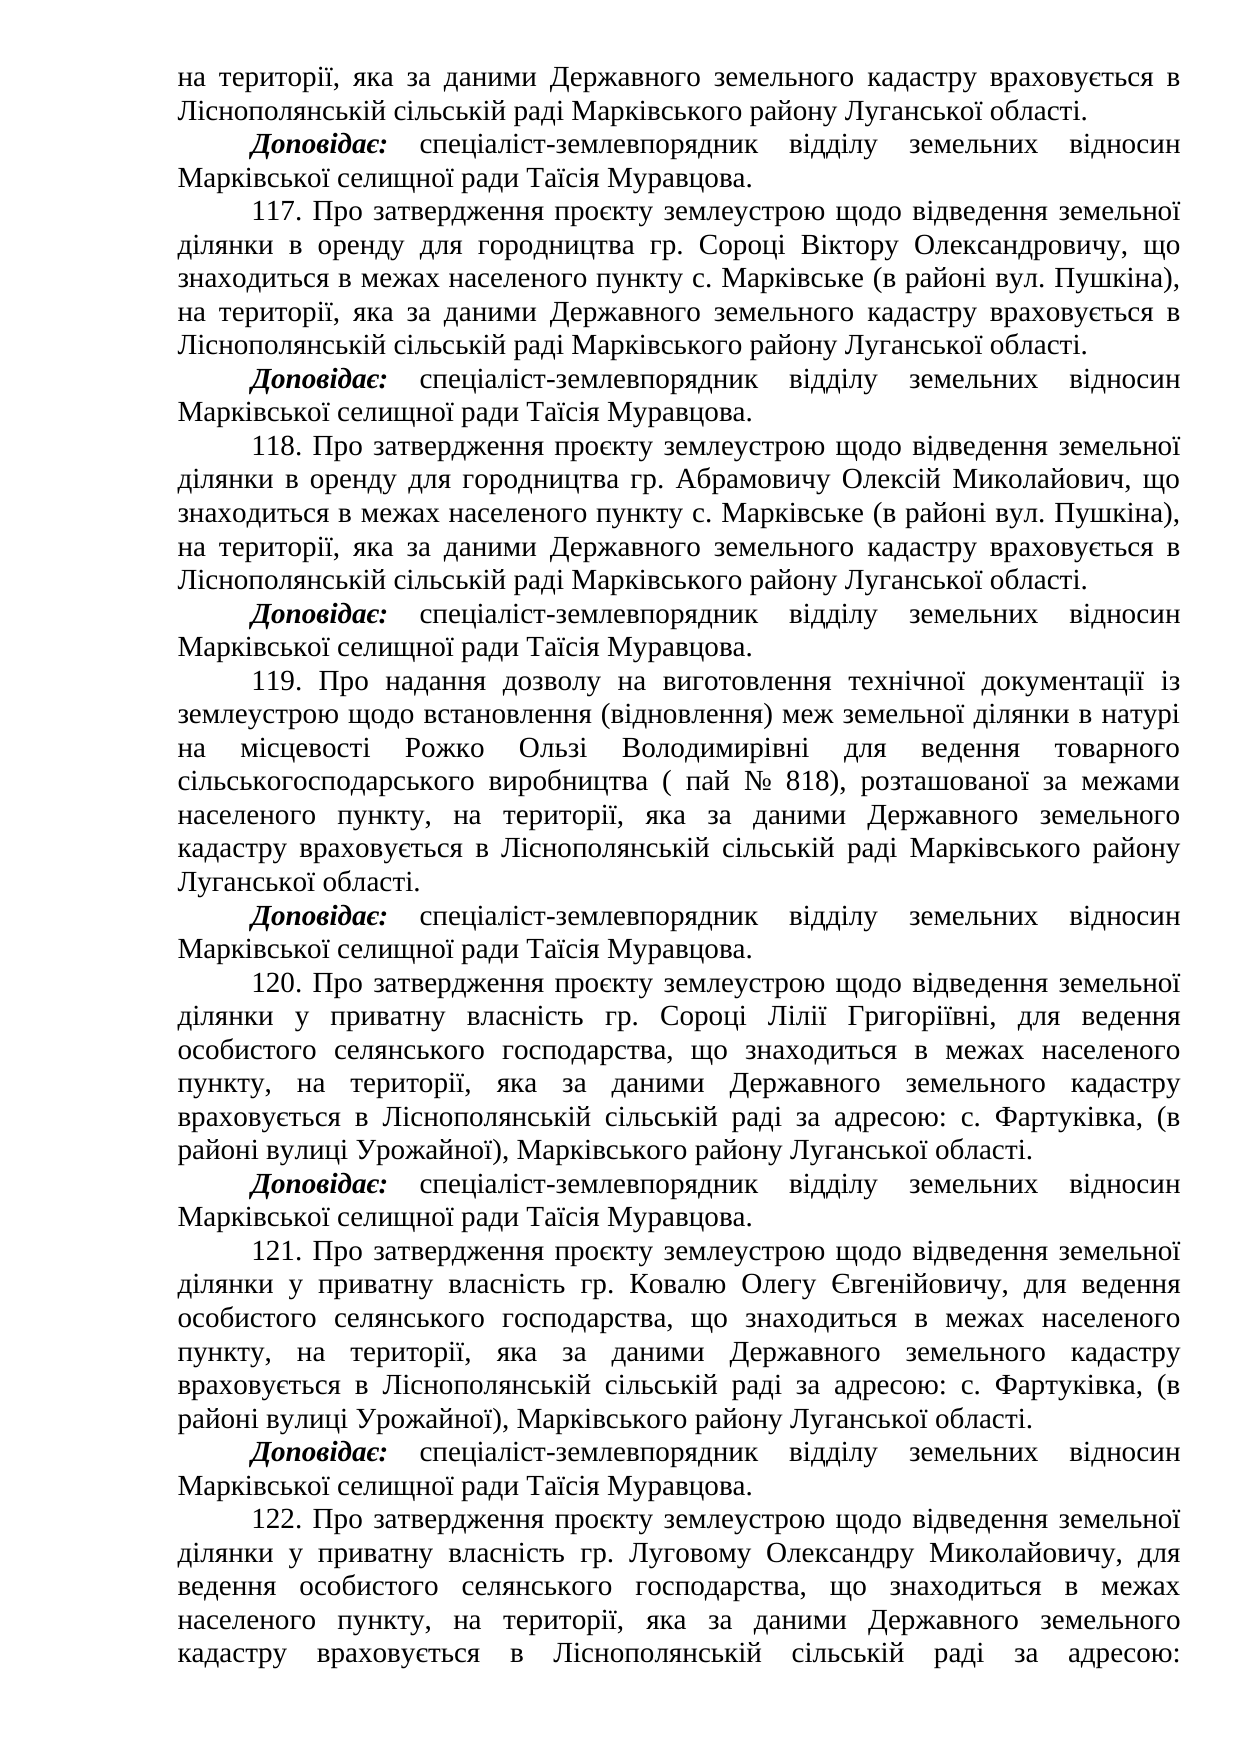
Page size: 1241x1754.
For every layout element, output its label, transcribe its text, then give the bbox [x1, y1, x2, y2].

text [177, 59, 1181, 126]
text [177, 1501, 1181, 1669]
text 120. Про затвердження проєкту землеустрою щодо відведення земельної ділянки у приватну власність гр. Сороці Лілії Григоріївні, для ведення особистого селянського господарства, що знаходиться в межах населеного пункту, на території, яка за даними Державного земельного кадастру враховується в Ліснополянській сільській раді за адресою: с. Фартуківка, (в районі вулиці Урожайної), Марківського району Луганської області. [177, 965, 1181, 1166]
text 121. Про затвердження проєкту землеустрою щодо відведення земельної ділянки у приватну власність гр. Ковалю Олегу Євгенійовичу, для ведення особистого селянського господарства, що знаходиться в межах населеного пункту, на території, яка за даними Державного земельного кадастру враховується в Ліснополянській сільській раді за адресою: с. Фартуківка, (в районі вулиці Урожайної), Марківського району Луганської області. [177, 1233, 1181, 1434]
text Доповідає: спеціаліст-землевпорядник відділу земельних відносин Марківської селищної ради Таїсія Муравцова. [177, 1434, 1181, 1501]
text Доповідає: спеціаліст-землевпорядник відділу земельних відносин Марківської селищної ради Таїсія Муравцова. [177, 1166, 1181, 1233]
text Доповідає: спеціаліст-землевпорядник відділу земельних відносин Марківської селищної ради Таїсія Муравцова. [177, 596, 1181, 663]
text Доповідає: спеціаліст-землевпорядник відділу земельних відносин Марківської селищної ради Таїсія Муравцова. [177, 126, 1181, 193]
text Доповідає: спеціаліст-землевпорядник відділу земельних відносин Марківської селищної ради Таїсія Муравцова. [177, 361, 1181, 428]
text Доповідає: спеціаліст-землевпорядник відділу земельних відносин Марківської селищної ради Таїсія Муравцова. [177, 898, 1181, 965]
text 119. Про надання дозволу на виготовлення технічної документації із землеустрою щодо встановлення (відновлення) меж земельної ділянки в натурі на місцевості Рожко Ользі Володимирівні для ведення товарного сільськогосподарського виробництва ( пай № 818), розташованої за межами населеного пункту, на території, яка за даними Державного земельного кадастру враховується в Ліснополянській сільській раді Марківського району Луганської області. [177, 663, 1181, 898]
text 117. Про затвердження проєкту землеустрою щодо відведення земельної ділянки в оренду для городництва гр. Сороці Віктору Олександровичу, що знаходиться в межах населеного пункту с. Марківське (в районі вул. Пушкіна), на території, яка за даними Державного земельного кадастру враховується в Ліснополянській сільській раді Марківського району Луганської області. [177, 193, 1181, 361]
text 118. Про затвердження проєкту землеустрою щодо відведення земельної ділянки в оренду для городництва гр. Абрамовичу Олексій Миколайович, що знаходиться в межах населеного пункту с. Марківське (в районі вул. Пушкіна), на території, яка за даними Державного земельного кадастру враховується в Ліснополянській сільській раді Марківського району Луганської області. [177, 428, 1181, 596]
